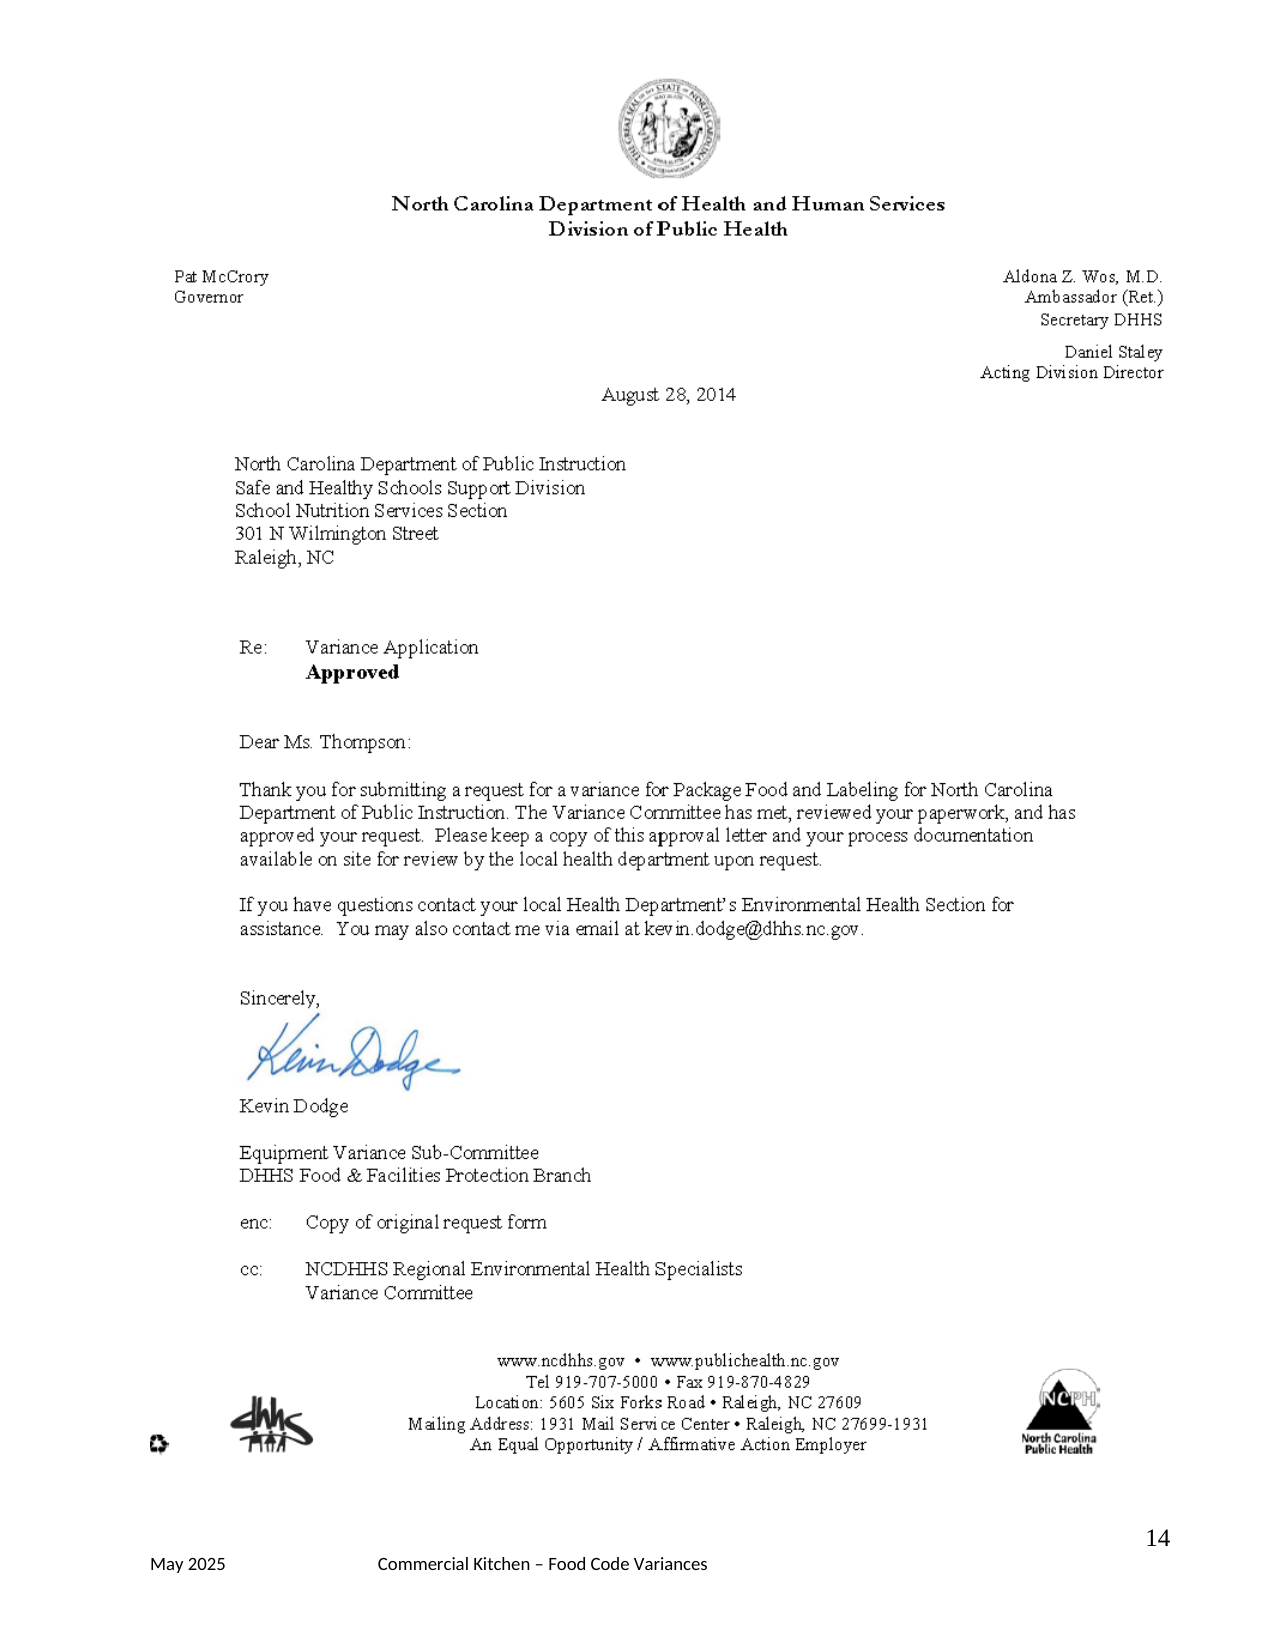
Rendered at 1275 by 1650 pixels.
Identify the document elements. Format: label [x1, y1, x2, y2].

picture [150, 75, 1171, 1479]
